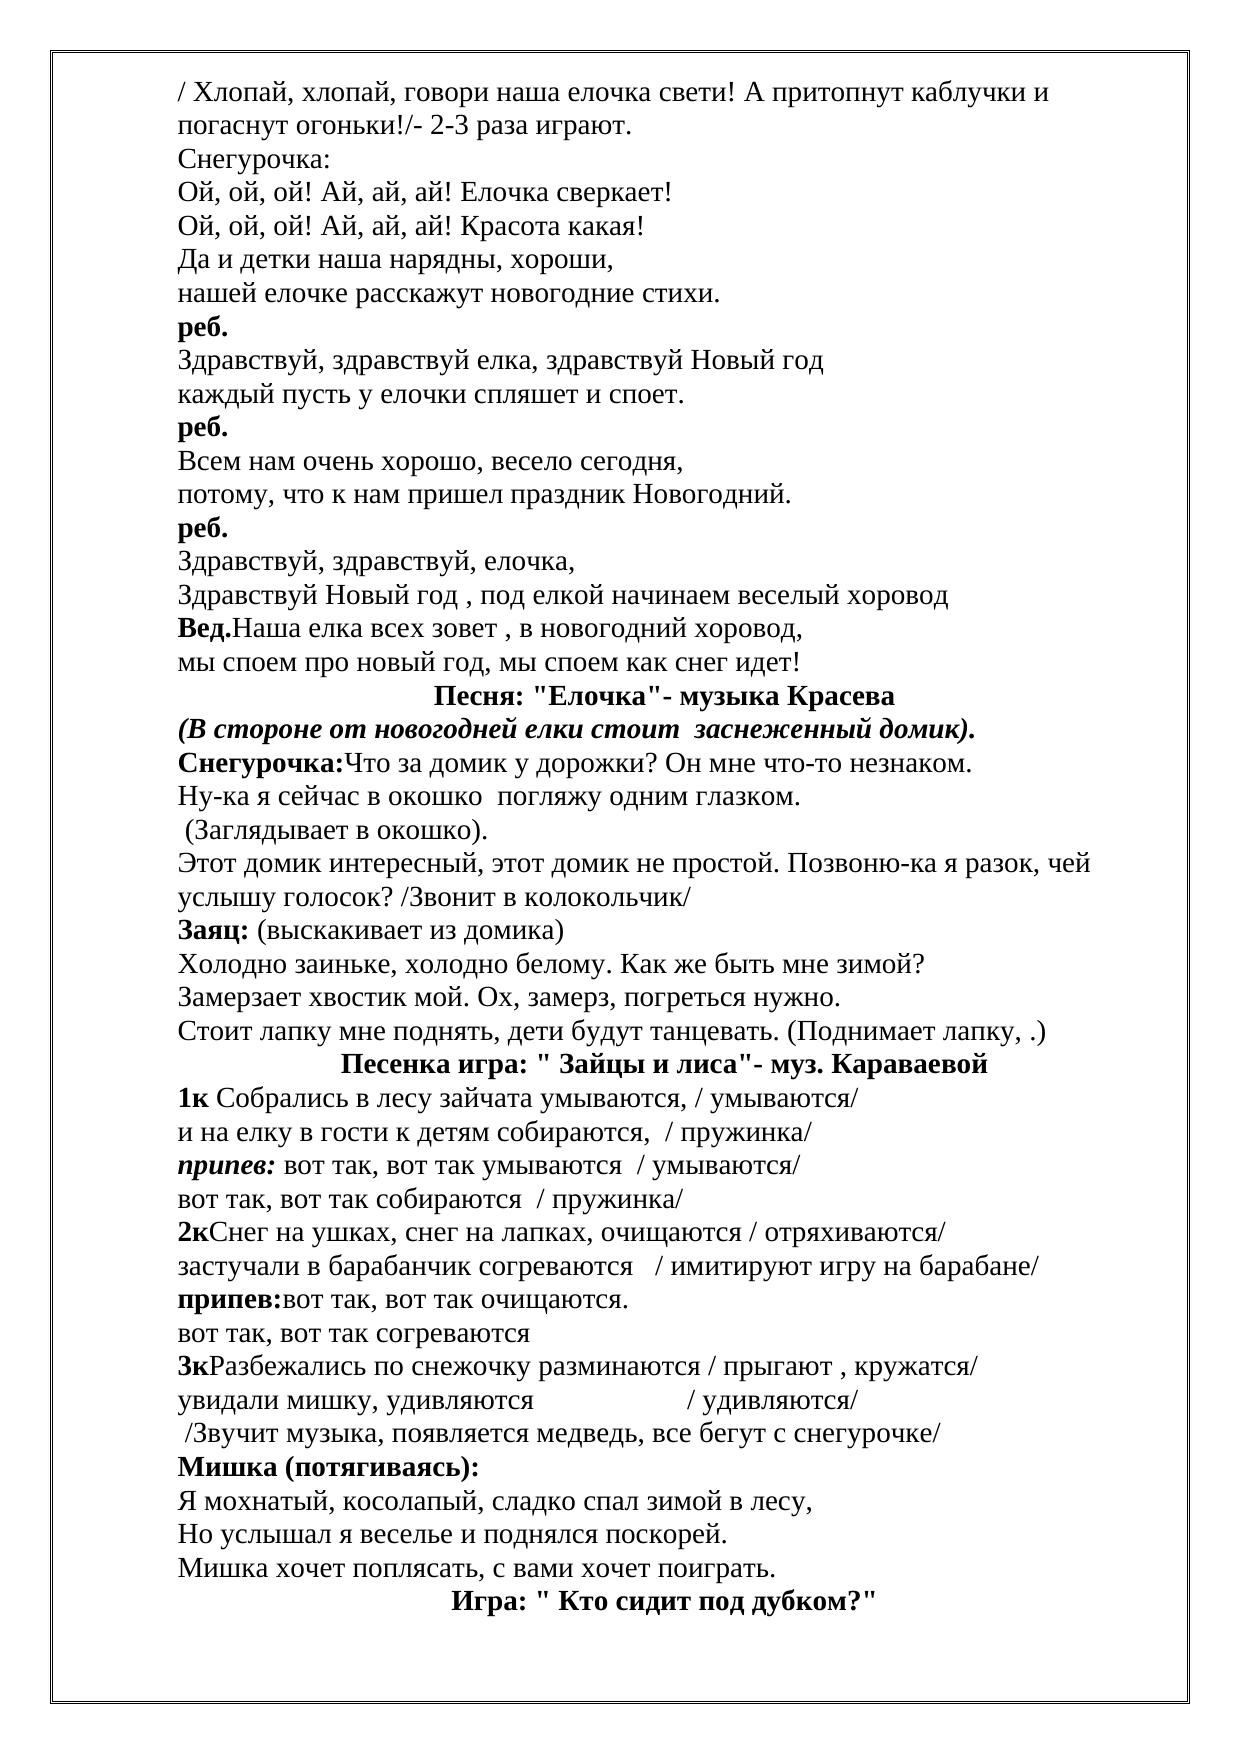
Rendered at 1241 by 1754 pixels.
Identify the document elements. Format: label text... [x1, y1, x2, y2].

text реб. [177, 409, 1152, 443]
text Ой, ой, ой! Ай, ай, ай! Красота какая! [177, 208, 1152, 242]
text Я мохнатый, косолапый, сладко спал зимой в лесу, [177, 1483, 1152, 1516]
text Игра: " Кто сидит под дубком?" [177, 1583, 1152, 1617]
text увидали мишку, удивляются / удивляются/ [177, 1382, 1152, 1416]
text 1к Собрались в лесу зайчата умываются, / умываются/ [177, 1080, 1152, 1114]
text Но услышал я веселье и поднялся поскорей. [177, 1516, 1152, 1550]
text Да и детки наша нарядны, хороши, [177, 242, 1152, 275]
text Мишка (потягиваясь): [177, 1449, 1152, 1483]
text (В стороне от новогодней елки стоит заснеженный домик). [177, 711, 1152, 745]
text застучали в барабанчик согреваются / имитируют игру на барабане/ [177, 1248, 1152, 1281]
text / Хлопай, хлопай, говори наша елочка свети! А притопнут каблучки и погаснут огоньки!/- 2-3 раза играют. [177, 74, 1152, 141]
text Песня: "Елочка"- музыка Красева [177, 678, 1152, 711]
text припев:вот так, вот так очищаются. [177, 1281, 1152, 1315]
text припев: вот так, вот так умываются / умываются/ [177, 1147, 1152, 1181]
text вот так, вот так собираются / пружинка/ [177, 1181, 1152, 1214]
text Ой, ой, ой! Ай, ай, ай! Елочка сверкает! [177, 174, 1152, 208]
text вот так, вот так согреваются [177, 1315, 1152, 1348]
text /Звучит музыка, появляется медведь, все бегут с снегурочке/ [177, 1416, 1152, 1449]
text каждый пусть у елочки спляшет и споет. [177, 376, 1152, 409]
text Замерзает хвостик мой. Ох, замерз, погреться нужно. [177, 979, 1152, 1013]
text Вед.Наша елка всех зовет , в новогодний хоровод, [177, 611, 1152, 644]
text Стоит лапку мне поднять, дети будут танцевать. (Поднимает лапку, .) [177, 1013, 1152, 1047]
text и на елку в гости к детям собираются, / пружинка/ [177, 1114, 1152, 1147]
text мы споем про новый год, мы споем как снег идет! [177, 644, 1152, 678]
text 2кСнег на ушках, снег на лапках, очищаются / отряхиваются/ [177, 1214, 1152, 1248]
text реб. [177, 309, 1152, 342]
text потому, что к нам пришел праздник Новогодний. [177, 476, 1152, 510]
text Здравствуй, здравствуй, елочка, [177, 543, 1152, 577]
text Холодно заиньке, холодно белому. Как же быть мне зимой? [177, 946, 1152, 979]
text Этот домик интересный, этот домик не простой. Позвоню-ка я разок, чей услышу голосок? /Звонит в колокольчик/ [177, 845, 1152, 912]
text 3кРазбежались по снежочку разминаются / прыгают , кружатся/ [177, 1348, 1152, 1382]
text Мишка хочет поплясать, с вами хочет поиграть. [177, 1550, 1152, 1583]
text Ну-ка я сейчас в окошко погляжу одним глазком. [177, 778, 1152, 812]
text Всем нам очень хорошо, весело сегодня, [177, 443, 1152, 476]
text нашей елочке расскажут новогодние стихи. [177, 275, 1152, 309]
text Снегурочка: [177, 141, 1152, 174]
text Снегурочка:Что за домик у дорожки? Он мне что-то незнаком. [177, 745, 1152, 778]
text Заяц: (выскакивает из домика) [177, 912, 1152, 946]
text Здравствуй, здравствуй елка, здравствуй Новый год [177, 342, 1152, 376]
text (Заглядывает в окошко). [177, 812, 1152, 845]
text реб. [177, 510, 1152, 543]
text Здравствуй Новый год , под елкой начинаем веселый хоровод [177, 577, 1152, 611]
text Песенка игра: " Зайцы и лиса"- муз. Караваевой [177, 1047, 1152, 1080]
